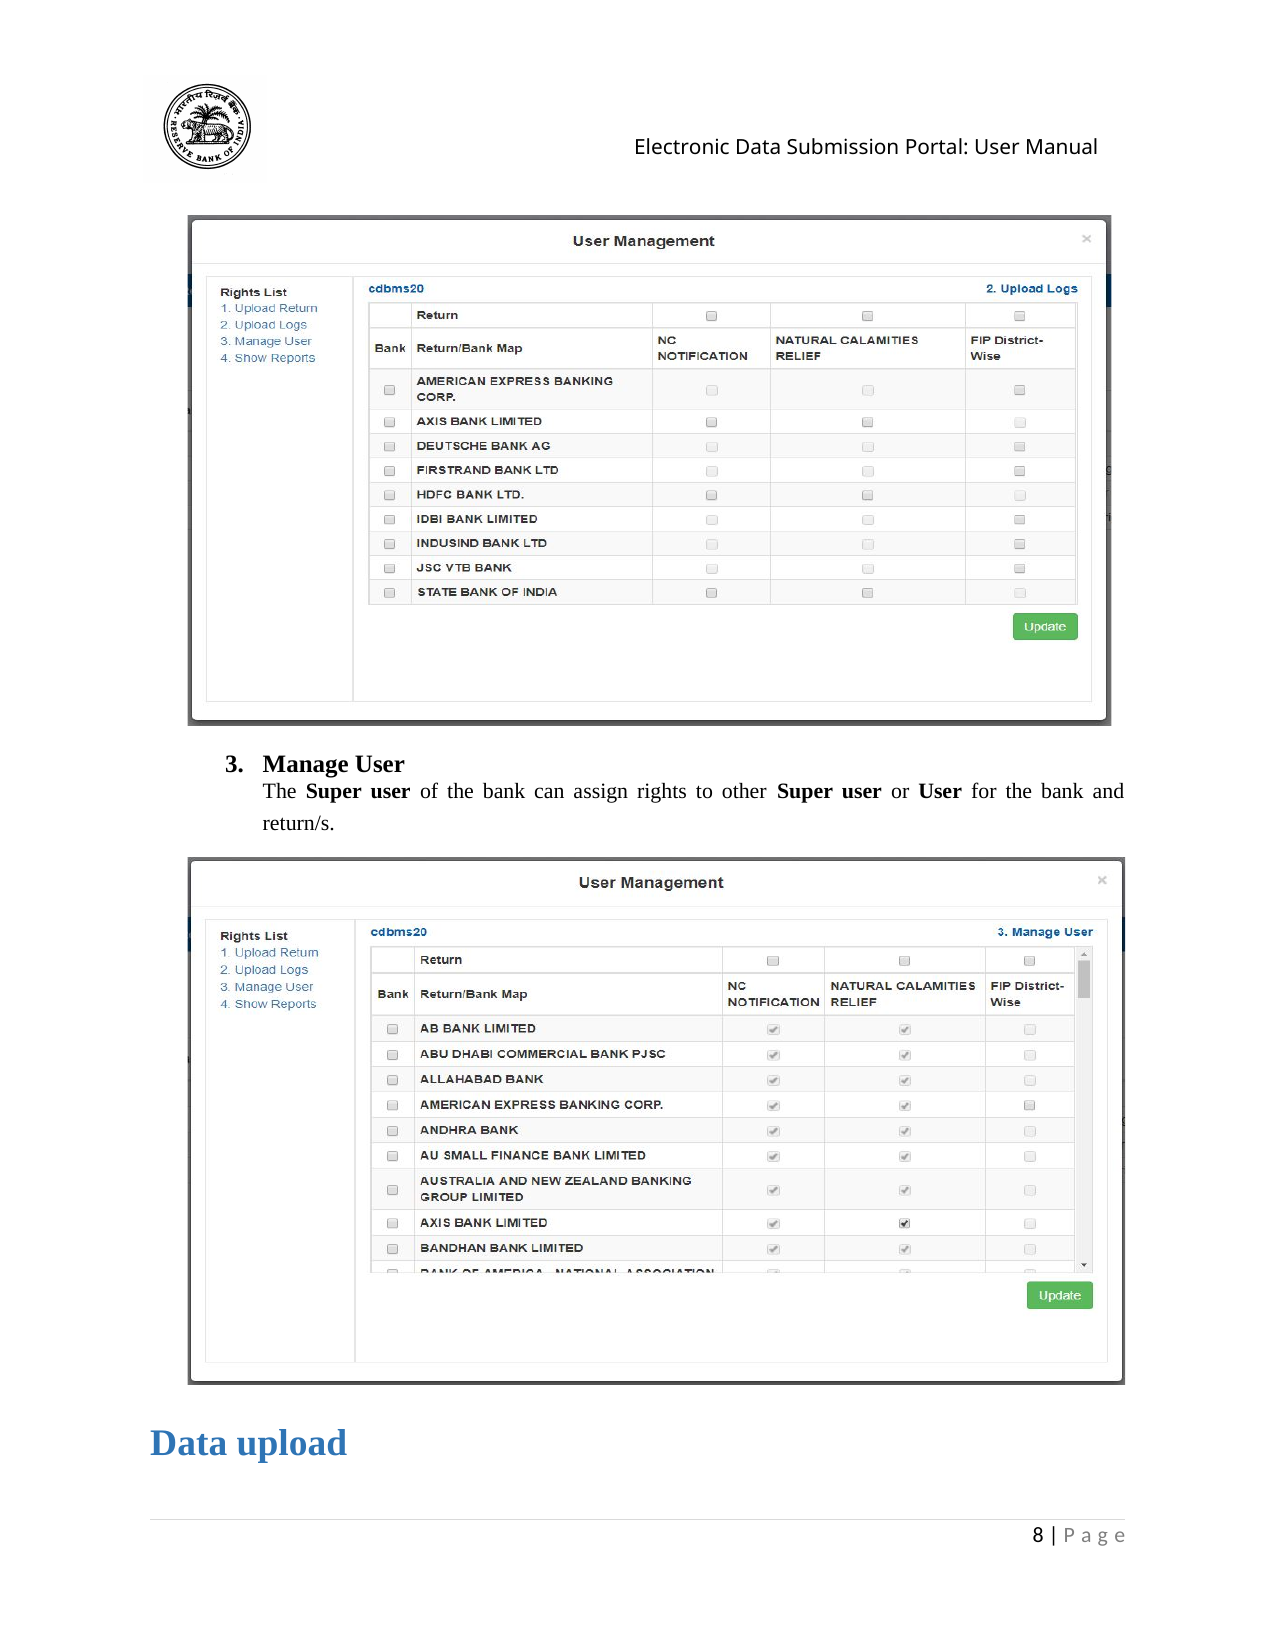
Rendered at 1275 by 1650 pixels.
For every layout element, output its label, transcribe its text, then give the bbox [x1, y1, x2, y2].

text Data upload [150, 1420, 1125, 1463]
picture [187, 215, 1112, 726]
text The Super user of the bank can assign rights to other Super user or User for the bank and return/s. [262, 778, 1125, 835]
picture [142, 75, 268, 183]
subtitle Manage User [225, 749, 1125, 778]
picture [187, 857, 1126, 1385]
